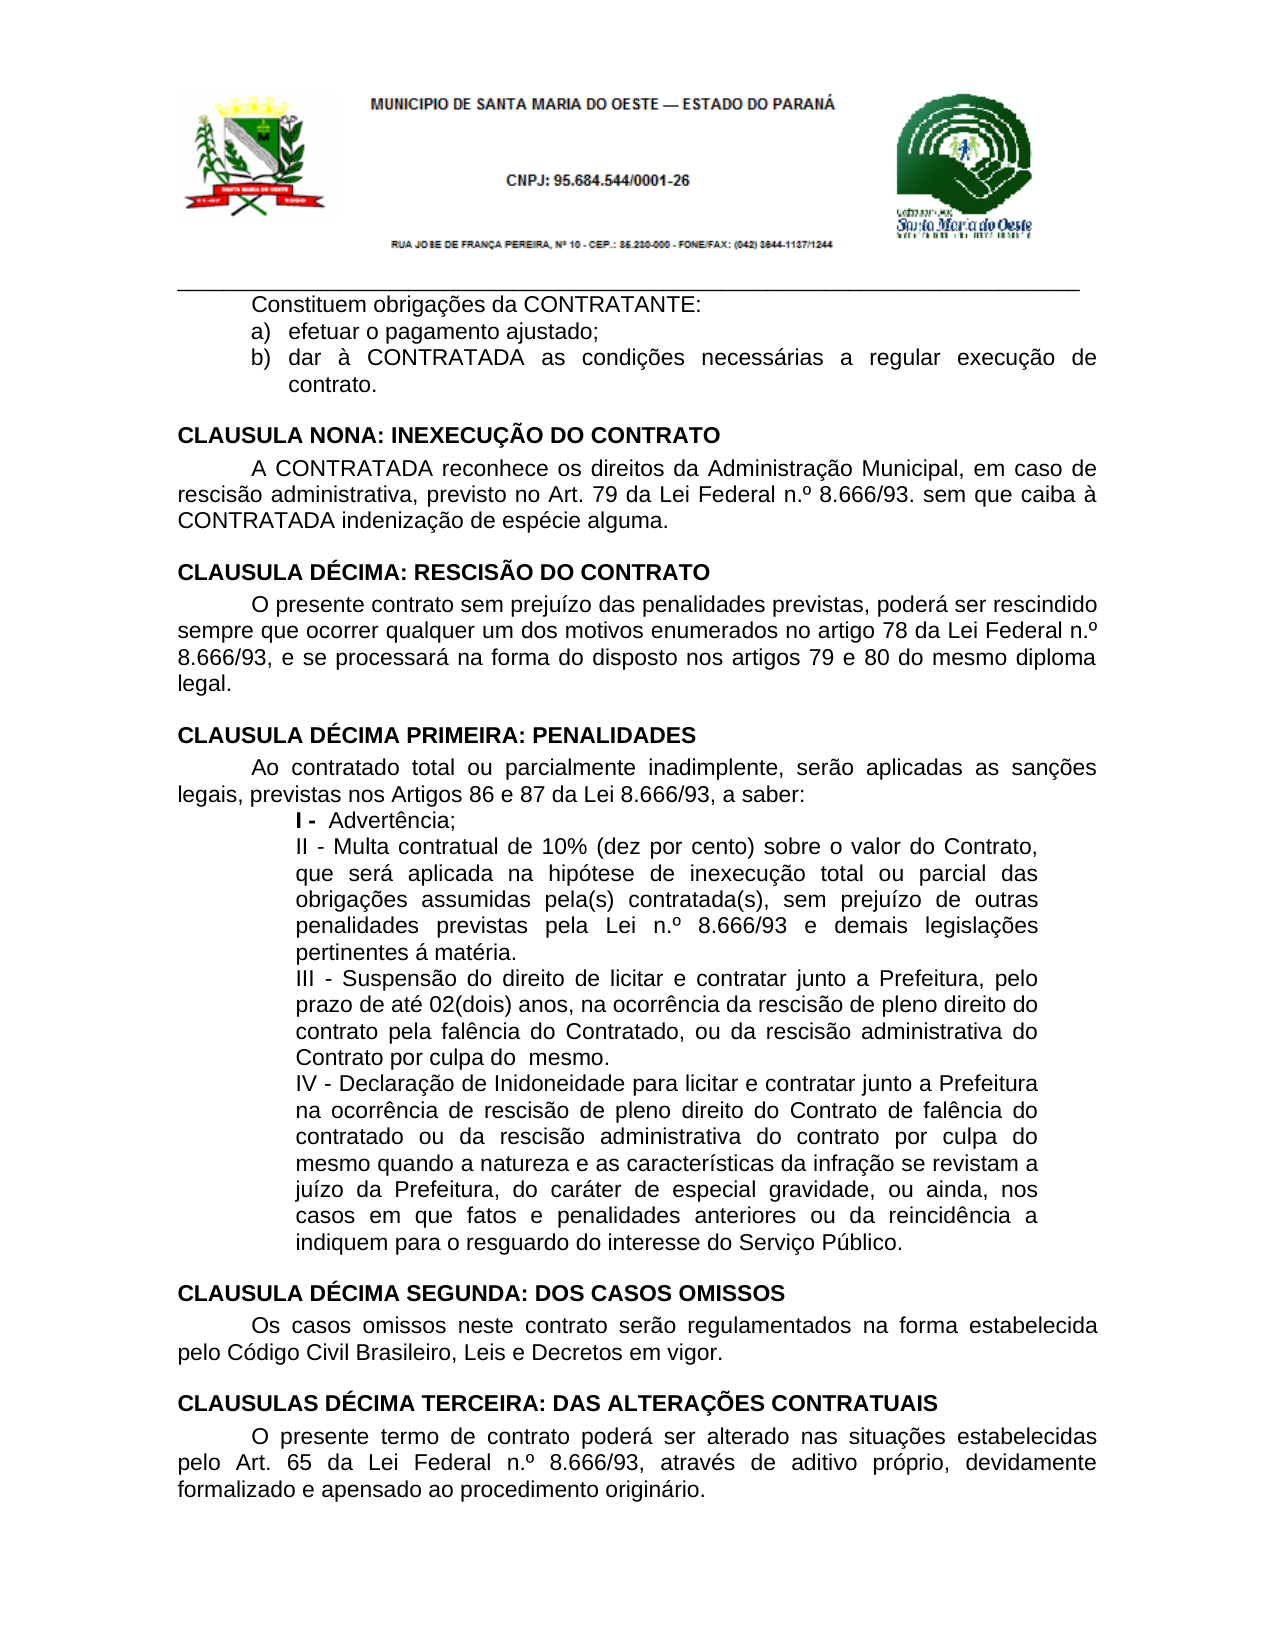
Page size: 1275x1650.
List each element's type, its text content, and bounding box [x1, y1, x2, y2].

text I - Advertência; [222, 807, 1098, 833]
subtitle CLAUSULAS DÉCIMA TERCEIRA: DAS ALTERAÇÕES CONTRATUAIS [177, 1390, 1098, 1417]
text IV - Declaração de Inidoneidade para licitar e contratar junto a Prefeitura na ocorrência de rescisão de pleno direito do Contrato de falência do contratado ou da rescisão administrativa do contrato por culpa do mesmo quando a natureza e as características da infração se revistam a juízo da Prefeitura, do caráter de especial gravidade, ou ainda, nos casos em que fatos e penalidades anteriores ou da reincidência a indiquem para o resguardo do interesse do Serviço Público. [295, 1070, 1039, 1255]
subtitle CLAUSULA DÉCIMA: RESCISÃO DO CONTRATO [177, 558, 1098, 585]
subtitle CLAUSULA NONA: INEXECUÇÃO DO CONTRATO [177, 422, 1098, 448]
text A CONTRATADA reconhece os direitos da Administração Municipal, em caso de rescisão administrativa, previsto no Art. 79 da Lei Federal n.º 8.666/93. sem que caiba à CONTRATADA indenização de espécie alguma. [177, 454, 1098, 533]
subtitle CLAUSULA DÉCIMA PRIMEIRA: PENALIDADES [177, 722, 1098, 748]
text Constituem obrigações da CONTRATANTE: [177, 291, 1098, 318]
subtitle Clausula DÉCIMA SEGUNDA: Dos Casos Omissos [177, 1280, 1098, 1306]
text Os casos omissos neste contrato serão regulamentados na forma estabelecida pelo Código Civil Brasileiro, Leis e Decretos em vigor. [177, 1312, 1098, 1365]
picture [177, 73, 1078, 268]
list efetuar o pagamento ajustado; [251, 318, 1098, 344]
text II - Multa contratual de 10% (dez por cento) sobre o valor do Contrato, que será aplicada na hipótese de inexecução total ou parcial das obrigações assumidas pela(s) contratada(s), sem prejuízo de outras penalidades previstas pela Lei n.º 8.666/93 e demais legislações pertinentes á matéria. [295, 833, 1039, 965]
list dar à CONTRATADA as condições necessárias a regular execução de contrato. [251, 344, 1098, 397]
text III - Suspensão do direito de licitar e contratar junto a Prefeitura, pelo prazo de até 02(dois) anos, na ocorrência da rescisão de pleno direito do contrato pela falência do Contratado, ou da rescisão administrativa do Contrato por culpa do mesmo. [295, 965, 1039, 1070]
text Ao contratado total ou parcialmente inadimplente, serão aplicadas as sanções legais, previstas nos Artigos 86 e 87 da Lei 8.666/93, a saber: [177, 754, 1098, 807]
text O presente termo de contrato poderá ser alterado nas situações estabelecidas pelo Art. 65 da Lei Federal n.º 8.666/93, através de aditivo próprio, devidamente formalizado e apensado ao procedimento originário. [177, 1423, 1098, 1502]
text O presente contrato sem prejuízo das penalidades previstas, poderá ser rescindido sempre que ocorrer qualquer um dos motivos enumerados no artigo 78 da Lei Federal n.º 8.666/93, e se processará na forma do disposto nos artigos 79 e 80 do mesmo diploma legal. [177, 591, 1098, 697]
